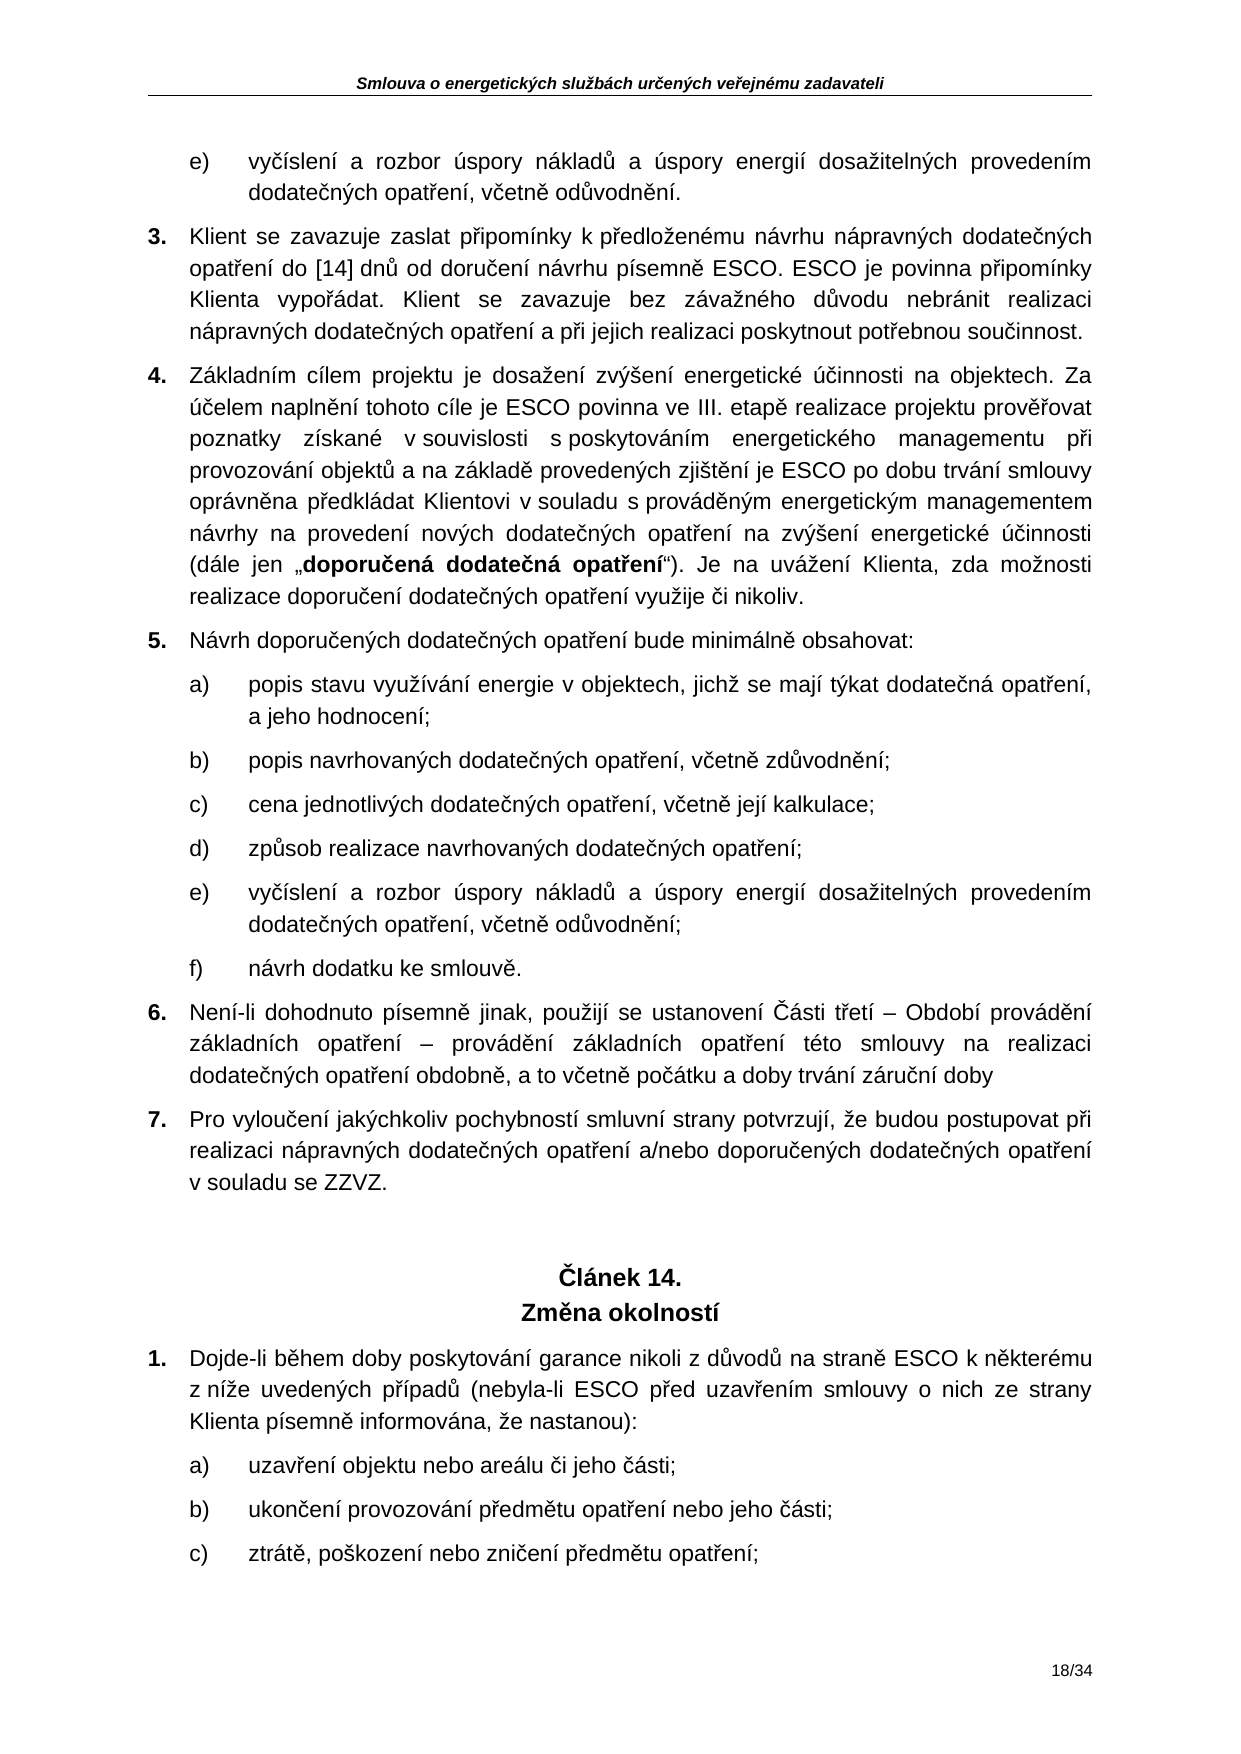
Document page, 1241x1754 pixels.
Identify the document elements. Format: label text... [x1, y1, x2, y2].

subtitle Klient se zavazuje zaslat připomínky k předloženému návrhu nápravných dodatečných opatření do [14] dnů od doručení návrhu písemně ESCO. ESCO je povinna připomínky Klienta vypořádat. Klient se zavazuje bez závažného důvodu nebránit realizaci nápravných dodatečných opatření a při jejich realizaci poskytnout potřebnou součinnost. [148, 223, 1092, 344]
subtitle popis stavu využívání energie v objektech, jichž se mají týkat dodatečná opatření, a jeho hodnocení; [189, 671, 1092, 729]
subtitle vyčíslení a rozbor úspory nákladů a úspory energií dosažitelných provedením dodatečných opatření, včetně odůvodnění; [189, 879, 1092, 937]
subtitle Změna okolností [148, 1263, 1092, 1326]
subtitle způsob realizace navrhovaných dodatečných opatření; [189, 835, 1092, 861]
subtitle Základním cílem projektu je dosažení zvýšení energetické účinnosti na objektech. Za účelem naplnění tohoto cíle je ESCO povinna ve III. etapě realizace projektu prověřovat poznatky získané v souvislosti s poskytováním energetického managementu při provozování objektů a na základě provedených zjištění je ESCO po dobu trvání smlouvy oprávněna předkládat Klientovi v souladu s prováděným energetickým managementem návrhy na provedení nových dodatečných opatření na zvýšení energetické účinnosti (dále jen „doporučená dodatečná opatření“). Je na uvážení Klienta, zda možnosti realizace doporučení dodatečných opatření využije či nikoliv. [148, 362, 1092, 609]
subtitle Dojde-li během doby poskytování garance nikoli z důvodů na straně ESCO k některému z níže uvedených případů (nebyla-li ESCO před uzavřením smlouvy o nich ze strany Klienta písemně informována, že nastanou): [148, 1344, 1092, 1434]
subtitle ztrátě, poškození nebo zničení předmětu opatření; [189, 1540, 1092, 1566]
subtitle popis navrhovaných dodatečných opatření, včetně zdůvodnění; [189, 747, 1092, 773]
subtitle Není-li dohodnuto písemně jinak, použijí se ustanovení Části třetí – Období provádění základních opatření – provádění základních opatření této smlouvy na realizaci dodatečných opatření obdobně, a to včetně počátku a doby trvání záruční doby [148, 999, 1092, 1088]
subtitle Návrh doporučených dodatečných opatření bude minimálně obsahovat: [148, 627, 1092, 653]
subtitle Pro vyloučení jakýchkoliv pochybností smluvní strany potvrzují, že budou postupovat při realizaci nápravných dodatečných opatření a/nebo doporučených dodatečných opatření v souladu se ZZVZ. [148, 1106, 1092, 1195]
subtitle uzavření objektu nebo areálu či jeho části; [189, 1452, 1092, 1478]
subtitle návrh dodatku ke smlouvě. [189, 954, 1092, 981]
subtitle vyčíslení a rozbor úspory nákladů a úspory energií dosažitelných provedením dodatečných opatření, včetně odůvodnění. [189, 148, 1092, 206]
subtitle cena jednotlivých dodatečných opatření, včetně její kalkulace; [189, 791, 1092, 817]
subtitle ukončení provozování předmětu opatření nebo jeho části; [189, 1496, 1092, 1522]
